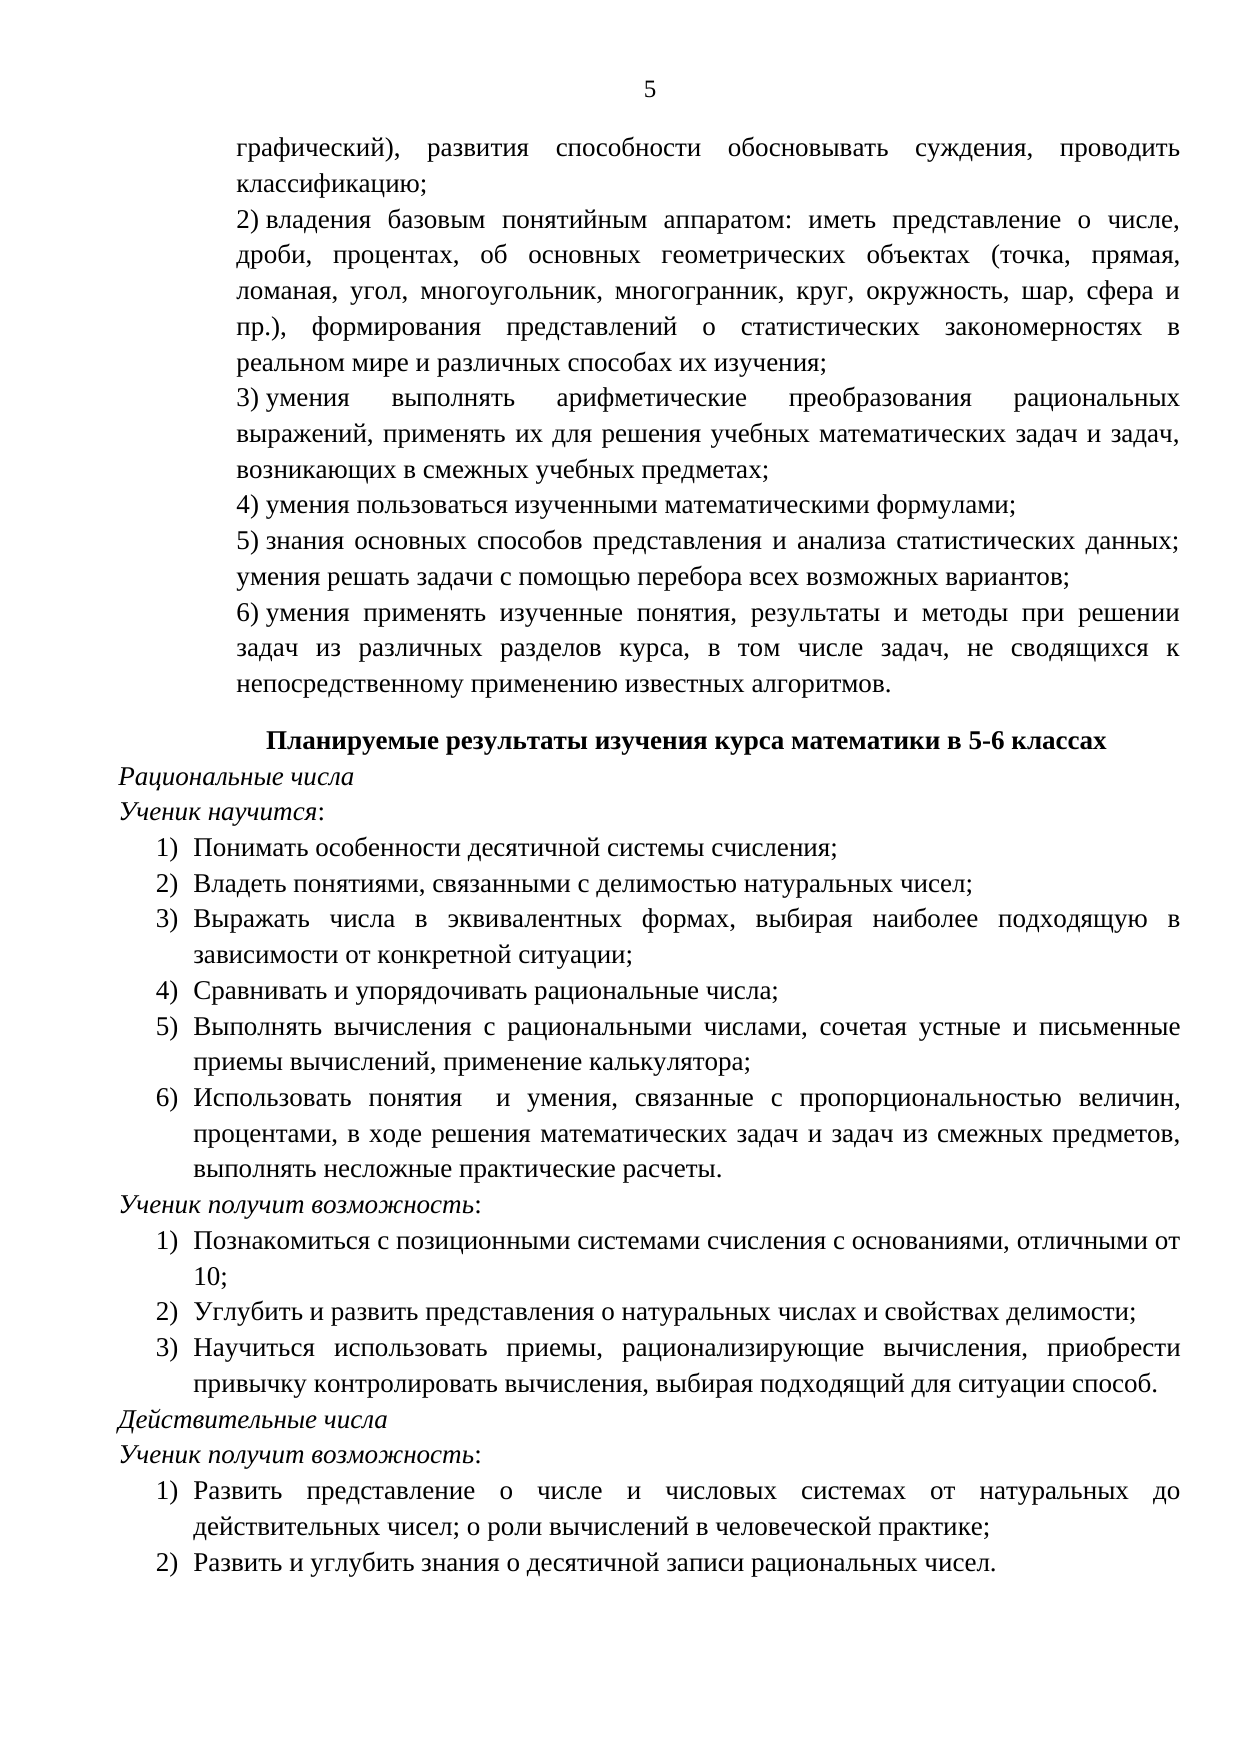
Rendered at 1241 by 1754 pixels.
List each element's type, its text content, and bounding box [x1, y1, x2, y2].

list Выполнять вычисления с рациональными числами, сочетая устные и письменные приемы вычислений, применение калькулятора; [156, 1010, 1182, 1077]
list Понимать особенности десятичной системы счисления; [156, 831, 1182, 862]
list Научиться использовать приемы, рационализирующие вычисления, приобрести привычку контролировать вычисления, выбирая подходящий для ситуации способ. [156, 1331, 1182, 1398]
text Ученик научится: [118, 795, 1182, 826]
list 3) умения выполнять арифметические преобразования рациональных выражений, применять их для решения учебных математических задач и задач, возникающих в смежных учебных предметах; [236, 381, 1181, 484]
list 6) умения применять изученные понятия, результаты и методы при решении задач из различных разделов курса, в том числе задач, не сводящихся к непосредственному применению известных алгоритмов. [236, 596, 1181, 698]
list Владеть понятиями, связанными с делимостью натуральных чисел; [156, 867, 1182, 898]
list Развить и углубить знания о десятичной записи рациональных чисел. [156, 1546, 1182, 1577]
text Планируемые результаты изучения курса математики в 5-6 классах [118, 724, 1181, 755]
list Развить представление о числе и числовых системах от натуральных до действительных чисел; о роли вычислений в человеческой практике; [156, 1474, 1182, 1541]
list Использовать понятия и умения, связанные с пропорциональностью величин, процентами, в ходе решения математических задач и задач из смежных предметов, выполнять несложные практические расчеты. [156, 1081, 1182, 1184]
list Сравнивать и упорядочивать рациональные числа; [156, 974, 1182, 1005]
list 2) владения базовым понятийным аппаратом: иметь представление о числе, дроби, процентах, об основных геометрических объектах (точка, прямая, ломаная, угол, многоугольник, многогранник, круг, окружность, шар, сфера и пр.), формирования представлений о статистических закономерностях в реальном мире и различных способах их изучения; [236, 203, 1181, 377]
list Выражать числа в эквивалентных формах, выбирая наиболее подходящую в зависимости от конкретной ситуации; [156, 902, 1182, 969]
text Действительные числа [118, 1403, 1182, 1434]
list Углубить и развить представления о натуральных числах и свойствах делимости; [156, 1296, 1182, 1327]
text Рациональные числа [118, 759, 1182, 791]
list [236, 131, 1181, 198]
list 4) умения пользоваться изученными математическими формулами; [236, 489, 1181, 520]
list Познакомиться с позиционными системами счисления с основаниями, отличными от 10; [156, 1224, 1182, 1291]
text Ученик получит возможность: [118, 1438, 1182, 1469]
list 5) знания основных способов представления и анализа статистических данных; умения решать задачи с помощью перебора всех возможных вариантов; [236, 524, 1181, 591]
text Ученик получит возможность: [118, 1188, 1182, 1219]
